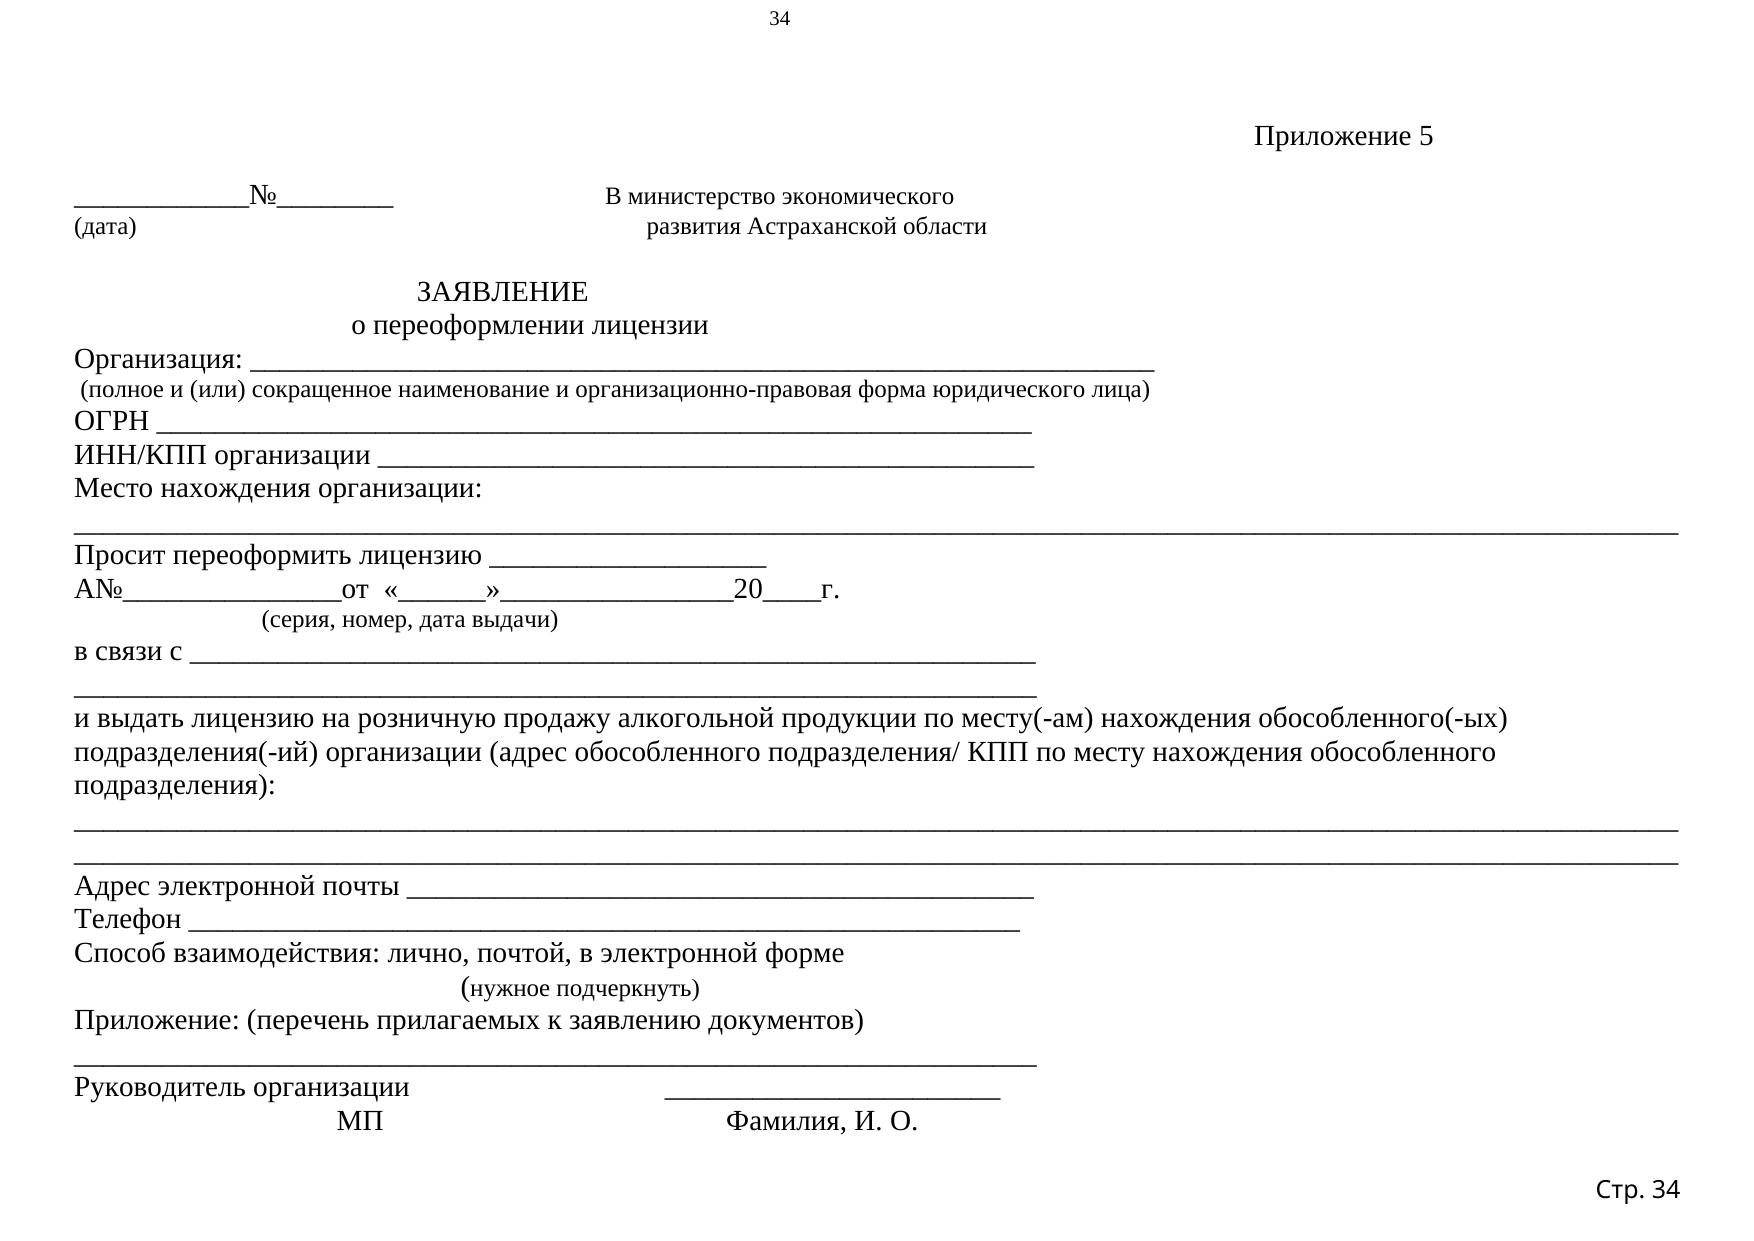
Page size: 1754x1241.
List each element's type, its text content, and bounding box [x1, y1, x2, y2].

text А№_______________от «______»________________20____г. [74, 571, 1680, 604]
text Руководитель организации _______________________ [74, 1069, 1680, 1103]
text Организация: ______________________________________________________________ [74, 341, 1680, 374]
text МП Фамилия, И. О. [74, 1103, 1680, 1136]
text ____________________________________________________________________________________________________________________________________________________________________________________________________________________________ [74, 801, 1680, 868]
text Приложение: (перечень прилагаемых к заявлению документов) [74, 1002, 1680, 1036]
text __________________________________________________________________ [74, 667, 1680, 700]
text __________________________________________________________________ [74, 1036, 1680, 1069]
text Место нахождения организации: ______________________________________________________________________________________________________________ [74, 470, 1680, 537]
text Способ взаимодействия: лично, почтой, в электронной форме [74, 935, 1680, 969]
text (полное и (или) сокращенное наименование и организационно-правовая форма юридического лица) [74, 374, 1680, 403]
text (серия, номер, дата выдачи) [74, 604, 1680, 633]
text (дата) развития Астраханской области [74, 211, 1680, 240]
text ОГРН ____________________________________________________________ [74, 403, 1680, 437]
text в связи с __________________________________________________________ [74, 633, 1680, 667]
text (нужное подчеркнуть) [74, 969, 1680, 1002]
text Просит переоформить лицензию ___________________ [74, 537, 1680, 571]
text Телефон _________________________________________________________ [74, 902, 1680, 935]
text ИНН/КПП организации _____________________________________________ [74, 437, 1680, 470]
text и выдать лицензию на розничную продажу алкогольной продукции по месту(-ам) нахождения обособленного(-ых) подразделения(-ий) организации (адрес обособленного подразделения/ КПП по месту нахождения обособленного подразделения): [74, 700, 1680, 801]
text о переоформлении лицензии [74, 307, 1680, 341]
text Приложение 5 [74, 118, 1680, 152]
text ЗАЯВЛЕНИЕ [74, 274, 1680, 307]
text Адрес электронной почты ___________________________________________ [74, 868, 1680, 902]
text ____________№________ В министерство экономического [74, 177, 1680, 211]
